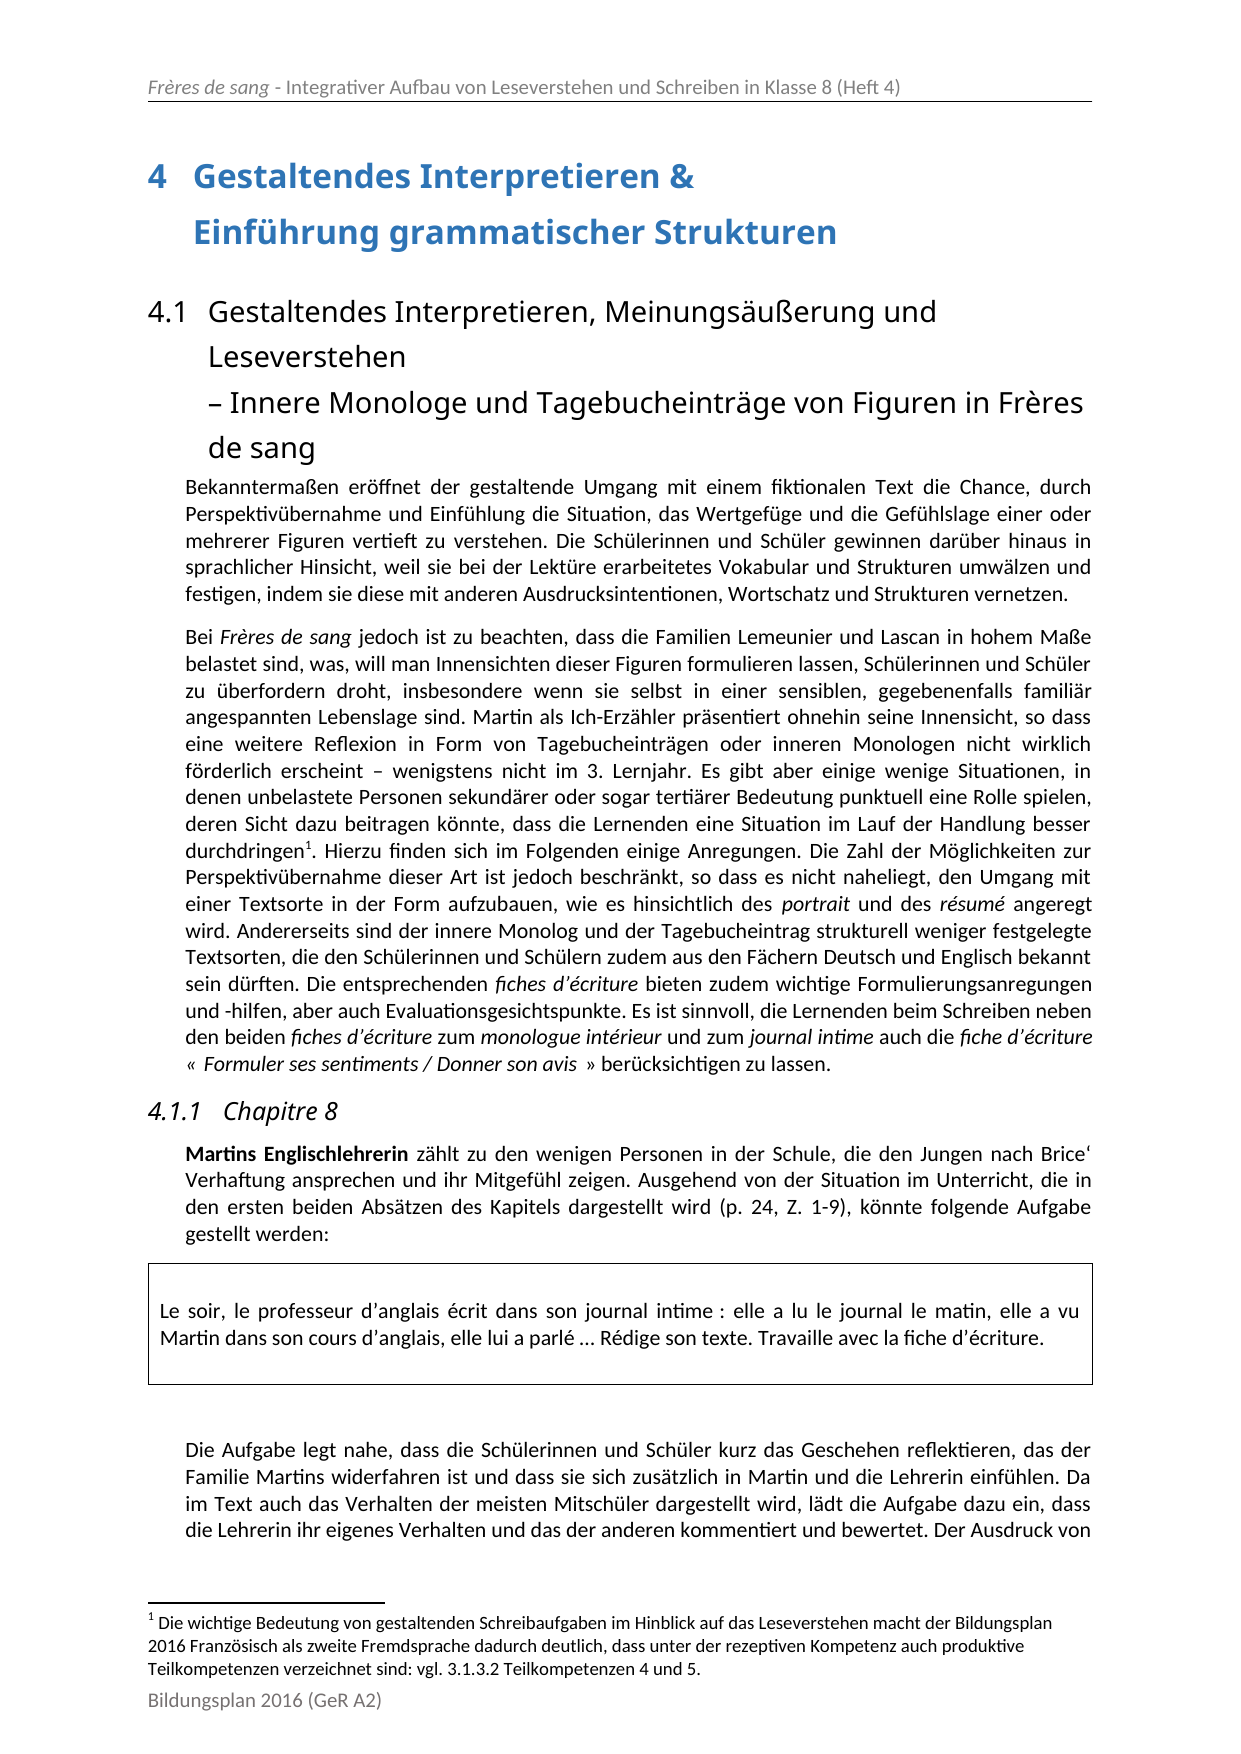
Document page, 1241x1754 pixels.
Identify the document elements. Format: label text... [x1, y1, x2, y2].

subtitle Gestaltendes Interpretieren & Einführung grammatischer Strukturen [148, 152, 1092, 254]
subtitle Gestaltendes Interpretieren, Meinungsäußerung und Leseverstehen – Innere Monologe und Tagebucheinträge von Figuren in Frères de sang [148, 291, 1092, 467]
text Bekanntermaßen eröffnet der gestaltende Umgang mit einem fiktionalen Text die Chance, durch Perspektivübernahme und Einfühlung die Situation, das Wertgefüge und die Gefühlslage einer oder mehrerer Figuren vertieft zu verstehen. Die Schülerinnen und Schüler gewinnen darüber hinaus in sprachlicher Hinsicht, weil sie bei der Lektüre erarbeitetes Vokabular und Strukturen umwälzen und festigen, indem sie diese mit anderen Ausdrucksintentionen, Wortschatz und Strukturen vernetzen. [185, 473, 1092, 607]
subtitle Chapitre 8 [148, 1093, 1092, 1127]
table_header Le soir, le professeur d’anglais écrit dans son journal intime : elle a lu le journal le matin, elle a vu Martin dans son cours d’anglais, elle lui a parlé … Rédige son texte. Travaille avec la fiche d’écriture. [149, 1264, 1092, 1384]
text Martins Englischlehrerin zählt zu den wenigen Personen in der Schule, die den Jungen nach Brice‘ Verhaftung ansprechen und ihr Mitgefühl zeigen. Ausgehend von der Situation im Unterricht, die in den ersten beiden Absätzen des Kapitels dargestellt wird (p. 24, Z. 1-9), könnte folgende Aufgabe gestellt werden: [185, 1140, 1092, 1247]
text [185, 1437, 1092, 1543]
text Bei Frères de sang jedoch ist zu beachten, dass die Familien Lemeunier und Lascan in hohem Maße belastet sind, was, will man Innensichten dieser Figuren formulieren lassen, Schülerinnen und Schüler zu überfordern droht, insbesondere wenn sie selbst in einer sensiblen, gegebenenfalls familiär angespannten Lebenslage sind. Martin als Ich-Erzähler präsentiert ohnehin seine Innensicht, so dass eine weitere Reflexion in Form von Tagebucheinträgen oder inneren Monologen nicht wirklich förderlich erscheint – wenigstens nicht im 3. Lernjahr. Es gibt aber einige wenige Situationen, in denen unbelastete Personen sekundärer oder sogar tertiärer Bedeutung punktuell eine Rolle spielen, deren Sicht dazu beitragen könnte, dass die Lernenden eine Situation im Lauf der Handlung besser durchdringen. Hierzu finden sich im Folgenden einige Anregungen. Die Zahl der Möglichkeiten zur Perspektivübernahme dieser Art ist jedoch beschränkt, so dass es nicht naheliegt, den Umgang mit einer Textsorte in der Form aufzubauen, wie es hinsichtlich des portrait und des résumé angeregt wird. Andererseits sind der innere Monolog und der Tagebucheintrag strukturell weniger festgelegte Textsorten, die den Schülerinnen und Schülern zudem aus den Fächern Deutsch und Englisch bekannt sein dürften. Die entsprechenden fiches d’écriture bieten zudem wichtige Formulierungsanregungen und -hilfen, aber auch Evaluationsgesichtspunkte. Es ist sinnvoll, die Lernenden beim Schreiben neben den beiden fiches d’écriture zum monologue intérieur und zum journal intime auch die fiche d’écriture « Formuler ses sentiments / Donner son avis » berücksichtigen zu lassen. [185, 623, 1092, 1077]
